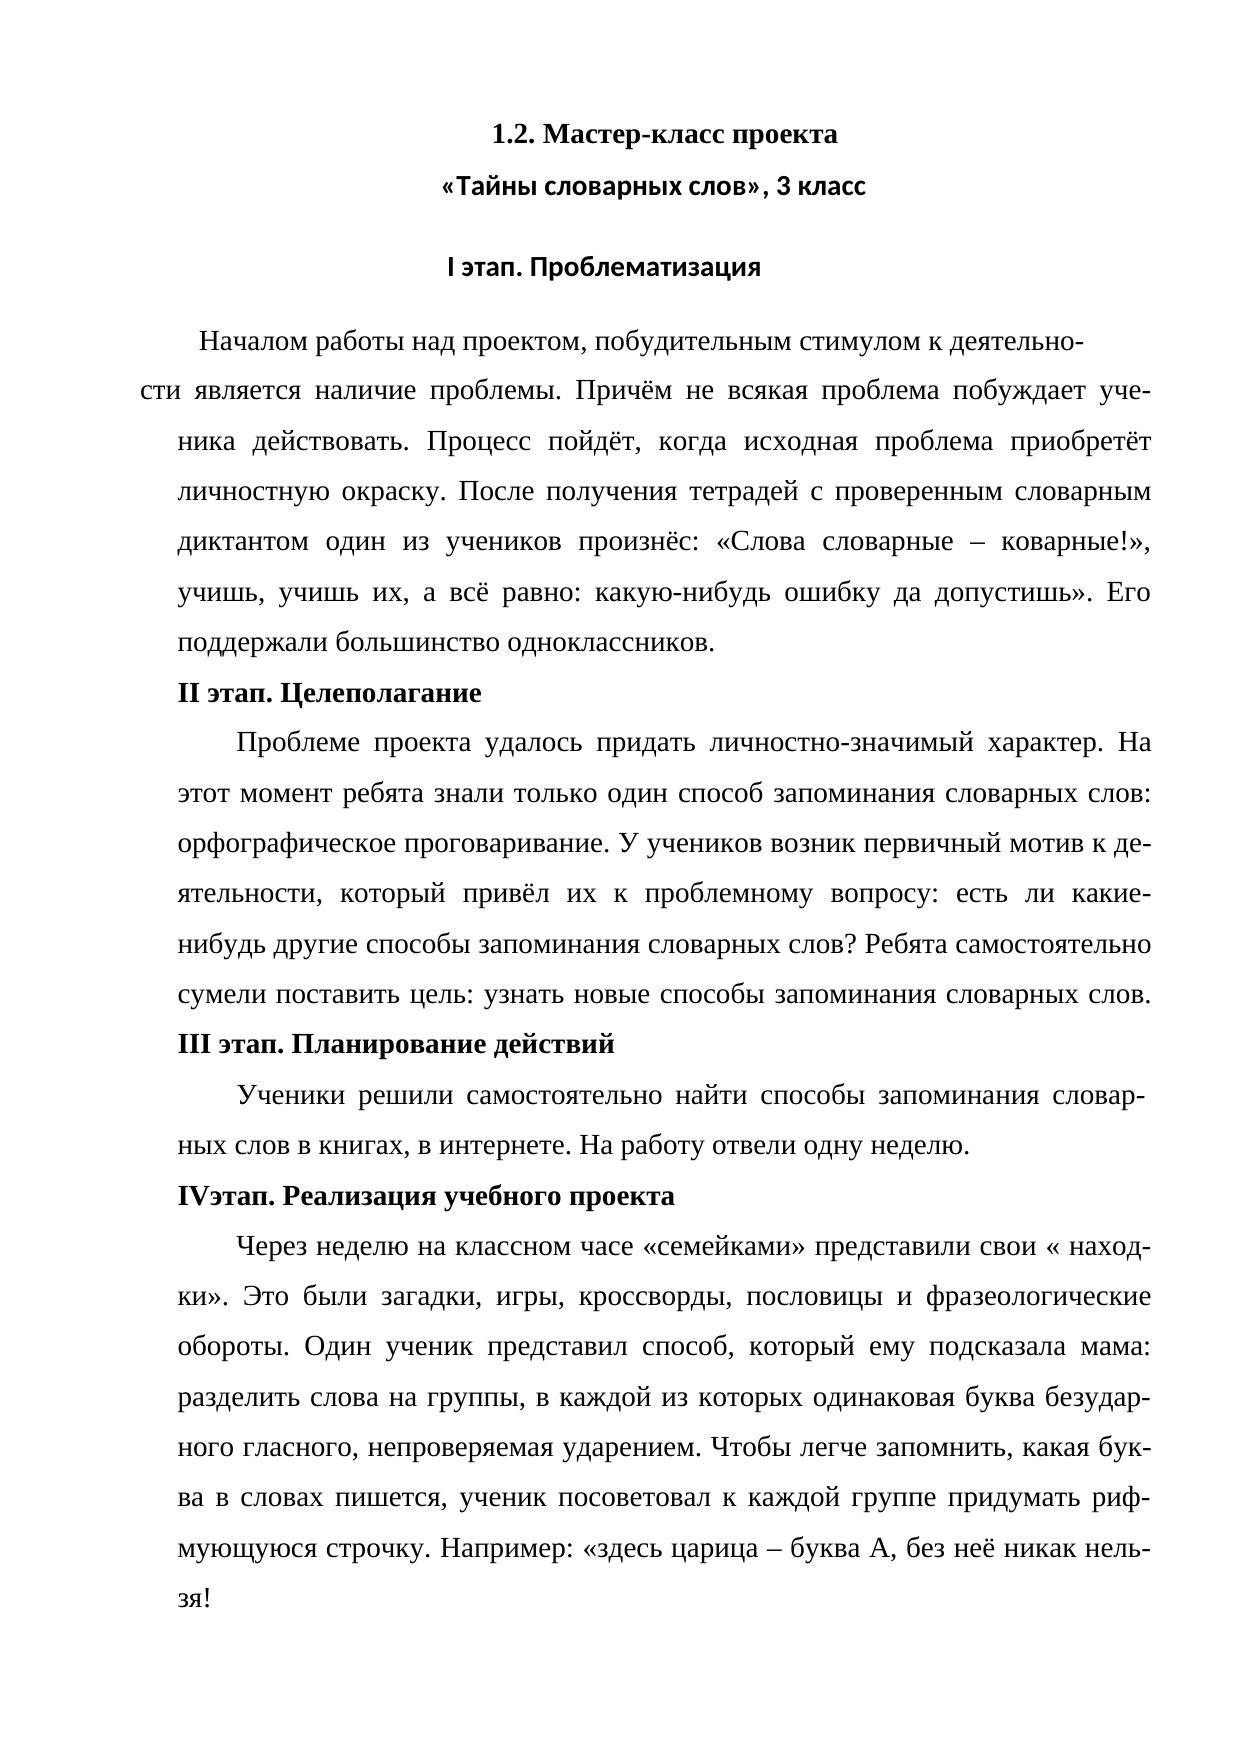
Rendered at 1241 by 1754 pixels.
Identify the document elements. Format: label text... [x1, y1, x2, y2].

text Проблеме проекта удалось придать личностно-значимый характер. На этот момент ребята знали только один способ запоминания словарных слов: орфографическое проговаривание. У учеников возник первичный мотив к де- ятельности, который привёл их к проблемному вопросу: есть ли какие- нибудь другие способы запоминания словарных слов? Ребята самостоятельно сумели поставить цель: узнать новые способы запоминания словарных слов. III этап. Планирование действий [177, 724, 1153, 1060]
text Через неделю на классном часе «семейками» представили свои « наход- ки». Это были загадки, игры, кроссворды, пословицы и фразеологические обороты. Один ученик представил способ, который ему подсказала мама: разделить слова на группы, в каждой из которых одинаковая буква безудар- ного гласного, непроверяемая ударением. Чтобы легче запомнить, какая бук- ва в словах пишется, ученик посоветовал к каждой группе придумать риф- мующуюся строчку. Например: «здесь царица – буква А, без неё никак нель- зя! [177, 1228, 1152, 1613]
text «Тайны словарных слов», 3 класс [177, 167, 891, 203]
text I этап. Проблематизация [177, 248, 891, 283]
subtitle Мастер-класс проекта [491, 117, 1178, 150]
subtitle II этап. Целеполагание [177, 675, 1178, 708]
subtitle IVэтап. Реализация учебного проекта [177, 1178, 1178, 1211]
text сти является наличие проблемы. Причём не всякая проблема побуждает уче- ника действовать. Процесс пойдёт, когда исходная проблема приобретёт личностную окраску. После получения тетрадей с проверенным словарным диктантом один из учеников произнёс: «Слова словарные – коварные!», учишь, учишь их, а всё равно: какую-нибудь ошибку да допустишь». Его поддержали большинство одноклассников. [140, 372, 1152, 657]
text Началом работы над проектом, побудительным стимулом к деятельно- [199, 328, 1178, 356]
text Ученики решили самостоятельно найти способы запоминания словар- ных слов в книгах, в интернете. На работу отвели одну неделю. [177, 1077, 1146, 1161]
